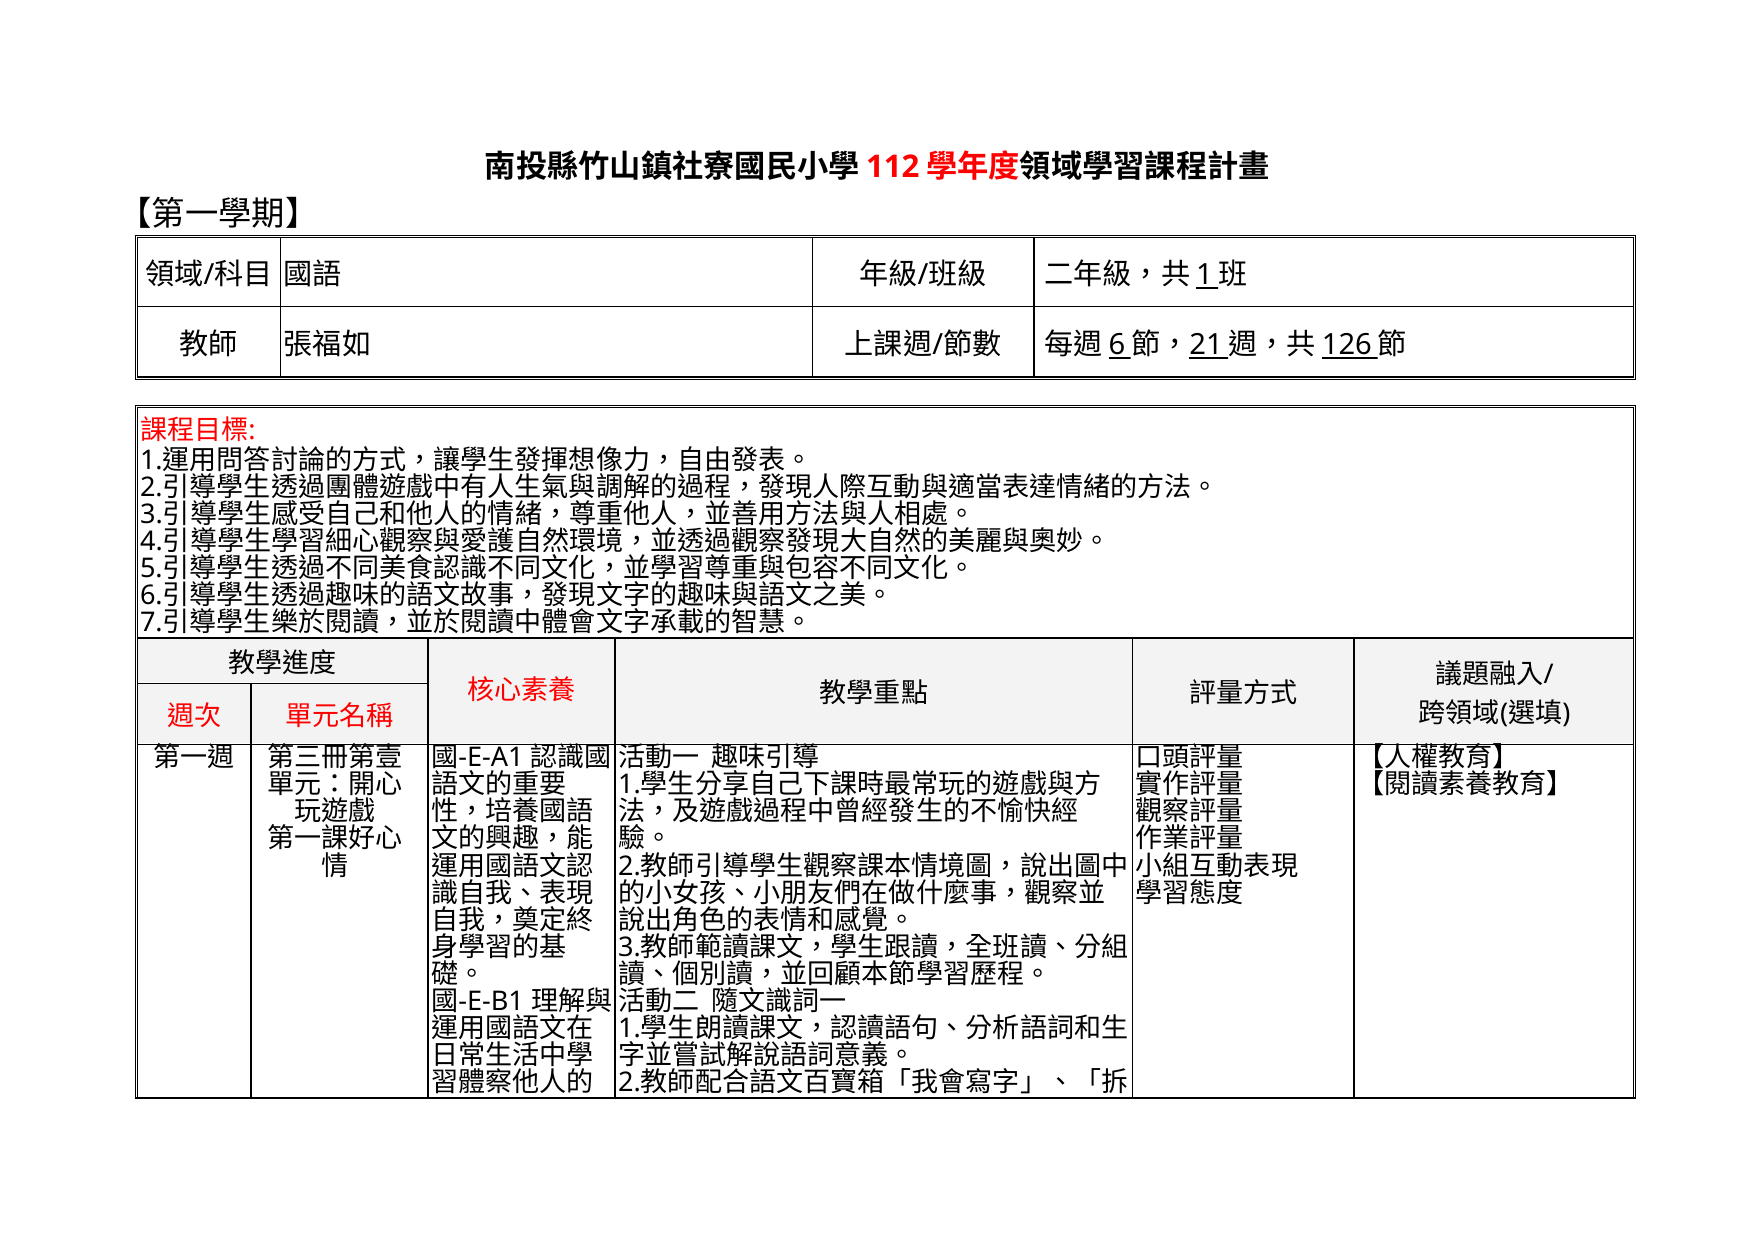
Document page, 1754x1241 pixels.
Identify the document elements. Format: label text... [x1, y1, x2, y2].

table_header 二年級，共1班 [1035, 238, 1633, 306]
table_header 課程目標: 1.運用問答討論的方式，讓學生發揮想像力，自由發表。 2.引導學生透過團體遊戲中有人生氣與調解的過程，發現人際互動與適當表達情緒的方法。 3.引導學生感受自己和他人的情緒，尊重他人，並善用方法與人相處。 4.引導學生學習細心觀察與愛護自然環境，並透過觀察發現大自然的美麗與奧妙。 5.引導學生透過不同美食認識不同文化，並學習尊重與包容不同文化。 6.引導學生透過趣味的語文故事，發現文字的趣味與語文之美。 7.引導學生樂於閱讀，並於閱讀中體會文字承載的智慧。 [138, 408, 1633, 637]
table_cell 教學重點 [616, 639, 1132, 743]
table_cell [616, 745, 1132, 1097]
table_cell 評量方式 [1133, 639, 1353, 743]
table_header 年級/班級 [813, 238, 1033, 306]
table_cell 張福如 [281, 307, 812, 376]
table_header 領域/科目 [138, 238, 280, 306]
text 【第一學期】 [118, 187, 1636, 235]
table_cell 第一週 [138, 745, 250, 1097]
table_cell 【人權教育】 【閱讀素養教育】 [1355, 745, 1633, 1097]
table_cell 單元名稱 [252, 684, 427, 743]
text 南投縣竹山鎮社寮國民小學112學年度領域學習課程計畫 [118, 141, 1636, 187]
table_cell 教學進度 [138, 639, 427, 682]
table_cell 教師 [138, 307, 280, 376]
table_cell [429, 745, 614, 1097]
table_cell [252, 745, 427, 1097]
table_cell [1133, 745, 1353, 1097]
table_cell 每週6節，21週，共126節 [1035, 307, 1633, 376]
table_cell 上課週/節數 [813, 307, 1033, 376]
table_cell 核心素養 [429, 639, 614, 743]
table_cell 議題融入/ 跨領域(選填) [1355, 639, 1633, 743]
table_cell 週次 [138, 684, 250, 743]
table_header 國語 [281, 238, 812, 306]
